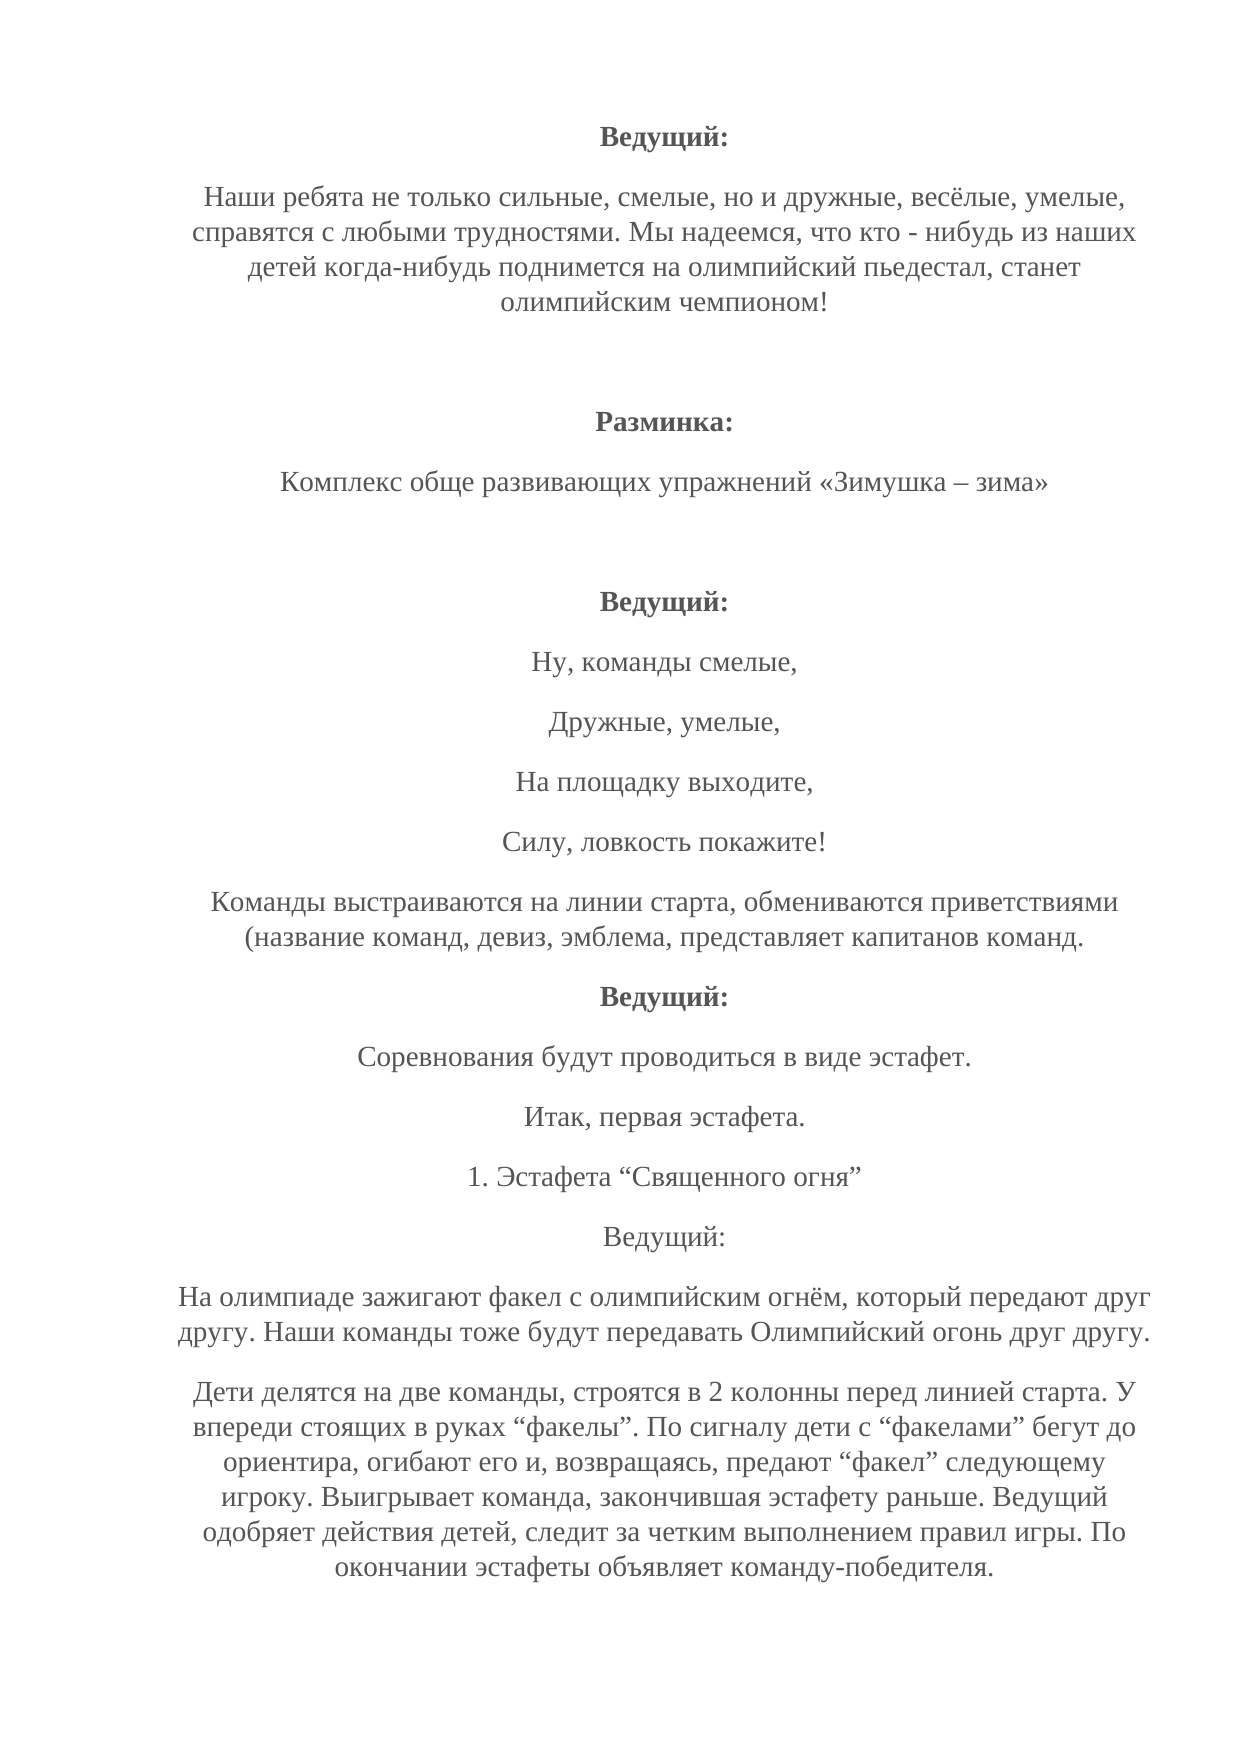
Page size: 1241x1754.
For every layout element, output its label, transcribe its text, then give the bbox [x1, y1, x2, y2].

text Разминка: [177, 403, 1152, 438]
text 1. Эстафета “Священного огня” [177, 1158, 1152, 1193]
text Команды выстраиваются на линии старта, обмениваются приветствиями (название команд, девиз, эмблема, представляет капитанов команд. [177, 883, 1152, 953]
text Ведущий: [177, 118, 1152, 153]
text Ну, команды смелые, [177, 643, 1152, 678]
text Наши ребята не только сильные, смелые, но и дружные, весёлые, умелые, справятся с любыми трудностями. Мы надеемся, что кто - нибудь из наших детей когда-нибудь поднимется на олимпийский пьедестал, станет олимпийским чемпионом! [177, 178, 1152, 318]
text Ведущий: [177, 583, 1152, 618]
text Ведущий: [177, 1218, 1152, 1253]
text На площадку выходите, [177, 763, 1152, 798]
text Дети делятся на две команды, строятся в 2 колонны перед линией старта. У впереди стоящих в руках “факелы”. По сигналу дети с “факелами” бегут до ориентира, огибают его и, возвращаясь, предают “факел” следующему игроку. Выигрывает команда, закончившая эстафету раньше. Ведущий одобряет действия детей, следит за четким выполнением правил игры. По окончании эстафеты объявляет команду-победителя. [177, 1373, 1152, 1583]
text Силу, ловкость покажите! [177, 823, 1152, 858]
text На олимпиаде зажигают факел с олимпийским огнём, который передают друг другу. Наши команды тоже будут передавать Олимпийский огонь друг другу. [177, 1278, 1152, 1348]
text Итак, первая эстафета. [177, 1098, 1152, 1133]
text Дружные, умелые, [177, 703, 1152, 738]
text Ведущий: [177, 978, 1152, 1013]
text Комплекс обще развивающих упражнений «Зимушка – зима» [177, 463, 1152, 498]
text Соревнования будут проводиться в виде эстафет. [177, 1038, 1152, 1073]
